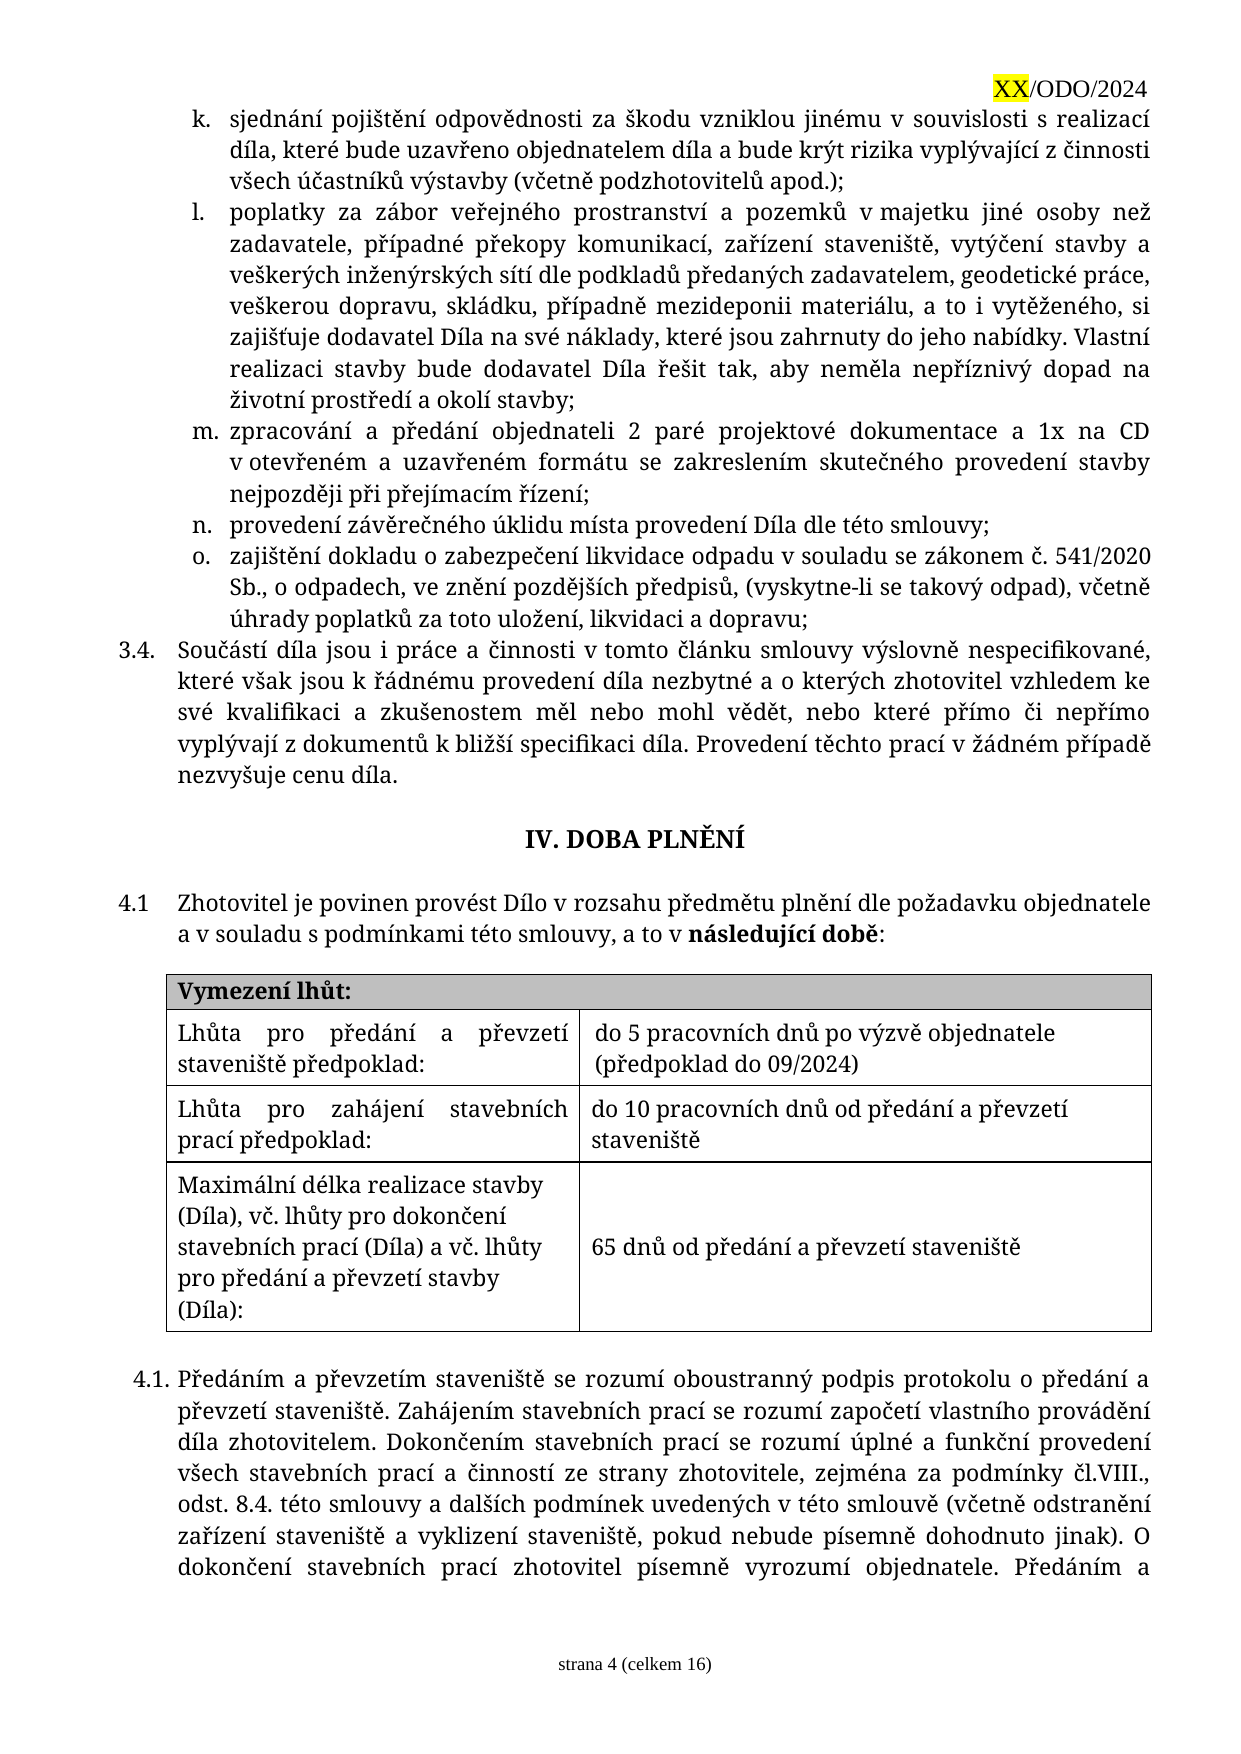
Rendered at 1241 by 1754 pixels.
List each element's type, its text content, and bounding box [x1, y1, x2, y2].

subtitle IV. DOBA PLNĚNÍ [118, 821, 1152, 855]
text 3.4. Součástí díla jsou i práce a činnosti v tomto článku smlouvy výslovně nespecifikované, které však jsou k řádnému provedení díla nezbytné a o kterých zhotovitel vzhledem ke své kvalifikaci a zkušenostem měl nebo mohl vědět, nebo které přímo či nepřímo vyplývají z dokumentů k bližší specifikaci díla. Provedení těchto prací v žádném případě nezvyšuje cenu díla. [118, 634, 1152, 790]
list sjednání pojištění odpovědnosti za škodu vzniklou jinému v souvislosti s realizací díla, které bude uzavřeno objednatelem díla a bude krýt rizika vyplývající z činnosti všech účastníků výstavby (včetně podzhotovitelů apod.); [192, 102, 1152, 196]
table_header Vymezení lhůt: [167, 975, 1151, 1009]
list poplatky za zábor veřejného prostranství a pozemků v majetku jiné osoby než zadavatele, případné překopy komunikací, zařízení staveniště, vytýčení stavby a veškerých inženýrských sítí dle podkladů předaných zadavatelem, geodetické práce, veškerou dopravu, skládku, případně mezideponii materiálu, a to i vytěženého, si zajišťuje dodavatel Díla na své náklady, které jsou zahrnuty do jeho nabídky. Vlastní realizaci stavby bude dodavatel Díla řešit tak, aby neměla nepříznivý dopad na životní prostředí a okolí stavby; [192, 196, 1152, 415]
table_cell Lhůta pro předání a převzetí staveniště předpoklad: [167, 1010, 579, 1085]
table_cell Maximální délka realizace stavby (Díla), vč. lhůty pro dokončení stavebních prací (Díla) a vč. lhůty pro předání a převzetí stavby (Díla): [167, 1163, 579, 1331]
table_cell Lhůta pro zahájení stavebních prací předpoklad: [167, 1086, 579, 1161]
list zpracování a předání objednateli 2 paré projektové dokumentace a 1x na CD v otevřeném a uzavřeném formátu se zakreslením skutečného provedení stavby nejpozději při přejímacím řízení; [192, 415, 1152, 509]
list zajištění dokladu o zabezpečení likvidace odpadu v souladu se zákonem č. 541/2020 Sb., o odpadech, ve znění pozdějších předpisů, (vyskytne-li se takový odpad), včetně úhrady poplatků za toto uložení, likvidaci a dopravu; [192, 540, 1152, 634]
table_cell do 5 pracovních dnů po výzvě objednatele (předpoklad do 09/2024) [580, 1010, 1151, 1085]
table_cell do 10 pracovních dnů od předání a převzetí staveniště [580, 1086, 1151, 1161]
list provedení závěrečného úklidu místa provedení Díla dle této smlouvy; [192, 509, 1152, 540]
table_cell 65 dnů od předání a převzetí staveniště [580, 1163, 1151, 1331]
list Zhotovitel je povinen provést Dílo v rozsahu předmětu plnění dle požadavku objednatele a v souladu s podmínkami této smlouvy, a to v následující době: [118, 887, 1152, 949]
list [133, 1363, 1152, 1582]
